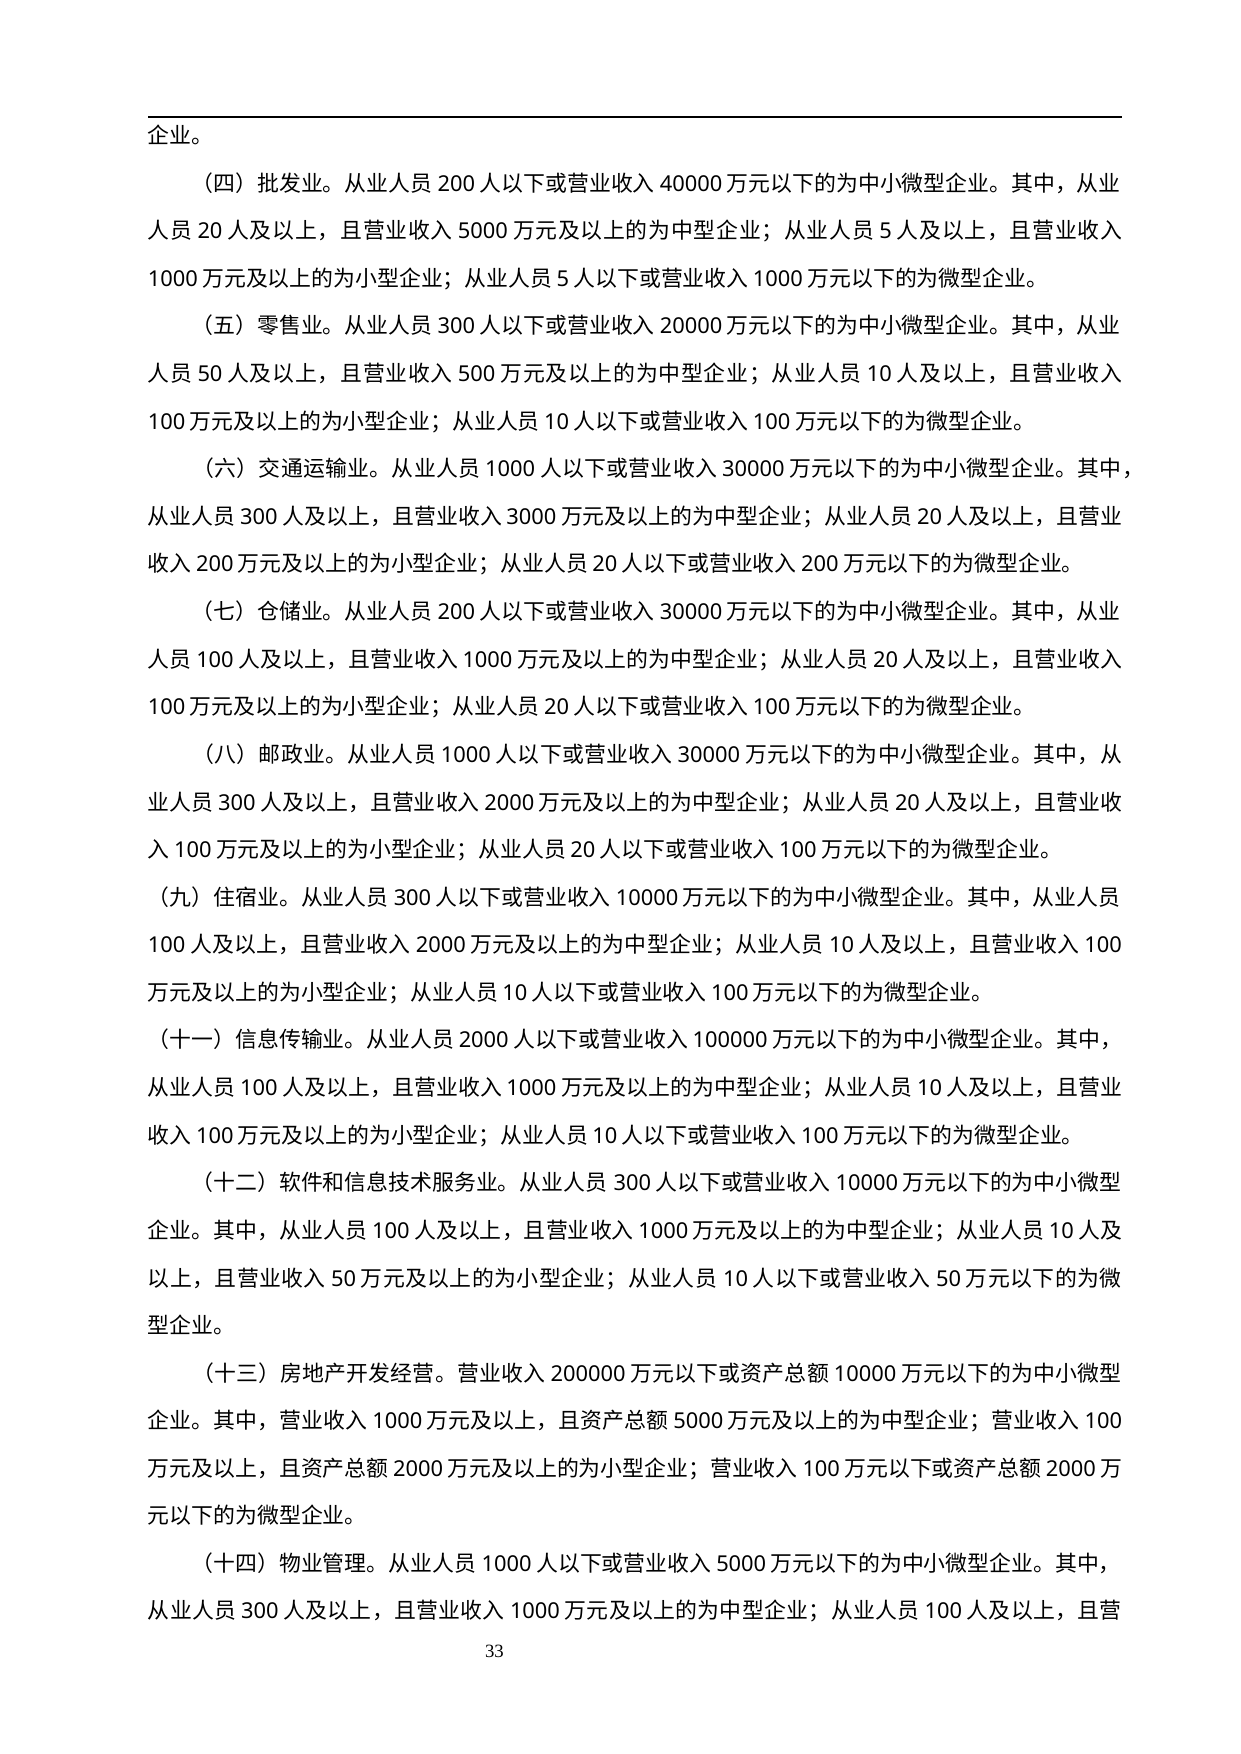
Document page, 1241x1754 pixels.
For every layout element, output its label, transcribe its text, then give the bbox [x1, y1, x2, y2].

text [148, 1546, 1122, 1625]
text （九）住宿业。从业人员300人以下或营业收入10000万元以下的为中小微型企业。其中，从业人员100人及以上，且营业收入2000万元及以上的为中型企业；从业人员10人及以上，且营业收入100万元及以上的为小型企业；从业人员10人以下或营业收入100万元以下的为微型企业。 [148, 880, 1122, 1007]
text （七）仓储业。从业人员200人以下或营业收入30000万元以下的为中小微型企业。其中，从业人员100人及以上，且营业收入1000万元及以上的为中型企业；从业人员20人及以上，且营业收入100万元及以上的为小型企业；从业人员20人以下或营业收入100万元以下的为微型企业。 [148, 594, 1122, 721]
text （四）批发业。从业人员200人以下或营业收入40000万元以下的为中小微型企业。其中，从业人员20人及以上，且营业收入5000万元及以上的为中型企业；从业人员5人及以上，且营业收入1000万元及以上的为小型企业；从业人员5人以下或营业收入1000万元以下的为微型企业。 [148, 166, 1122, 293]
text （十二）软件和信息技术服务业。从业人员300人以下或营业收入10000万元以下的为中小微型企业。其中，从业人员100人及以上，且营业收入1000万元及以上的为中型企业；从业人员10人及以上，且营业收入50万元及以上的为小型企业；从业人员10人以下或营业收入50万元以下的为微型企业。 [148, 1165, 1122, 1340]
text （六）交通运输业。从业人员1000人以下或营业收入30000万元以下的为中小微型企业。其中，从业人员300人及以上，且营业收入3000万元及以上的为中型企业；从业人员20人及以上，且营业收入200万元及以上的为小型企业；从业人员20人以下或营业收入200万元以下的为微型企业。 [148, 451, 1122, 578]
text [148, 118, 1122, 150]
text （十一）信息传输业。从业人员2000人以下或营业收入100000万元以下的为中小微型企业。其中，从业人员100人及以上，且营业收入1000万元及以上的为中型企业；从业人员10人及以上，且营业收入100万元及以上的为小型企业；从业人员10人以下或营业收入100万元以下的为微型企业。 [148, 1022, 1122, 1149]
text （八）邮政业。从业人员1000人以下或营业收入30000万元以下的为中小微型企业。其中，从业人员300人及以上，且营业收入2000万元及以上的为中型企业；从业人员20人及以上，且营业收入100万元及以上的为小型企业；从业人员20人以下或营业收入100万元以下的为微型企业。 [148, 737, 1122, 864]
text （十三）房地产开发经营。营业收入200000万元以下或资产总额10000万元以下的为中小微型企业。其中，营业收入1000万元及以上，且资产总额5000万元及以上的为中型企业；营业收入100万元及以上，且资产总额2000万元及以上的为小型企业；营业收入100万元以下或资产总额2000万元以下的为微型企业。 [148, 1356, 1122, 1530]
text （五）零售业。从业人员300人以下或营业收入20000万元以下的为中小微型企业。其中，从业人员50人及以上，且营业收入500万元及以上的为中型企业；从业人员10人及以上，且营业收入100万元及以上的为小型企业；从业人员10人以下或营业收入100万元以下的为微型企业。 [148, 308, 1122, 435]
